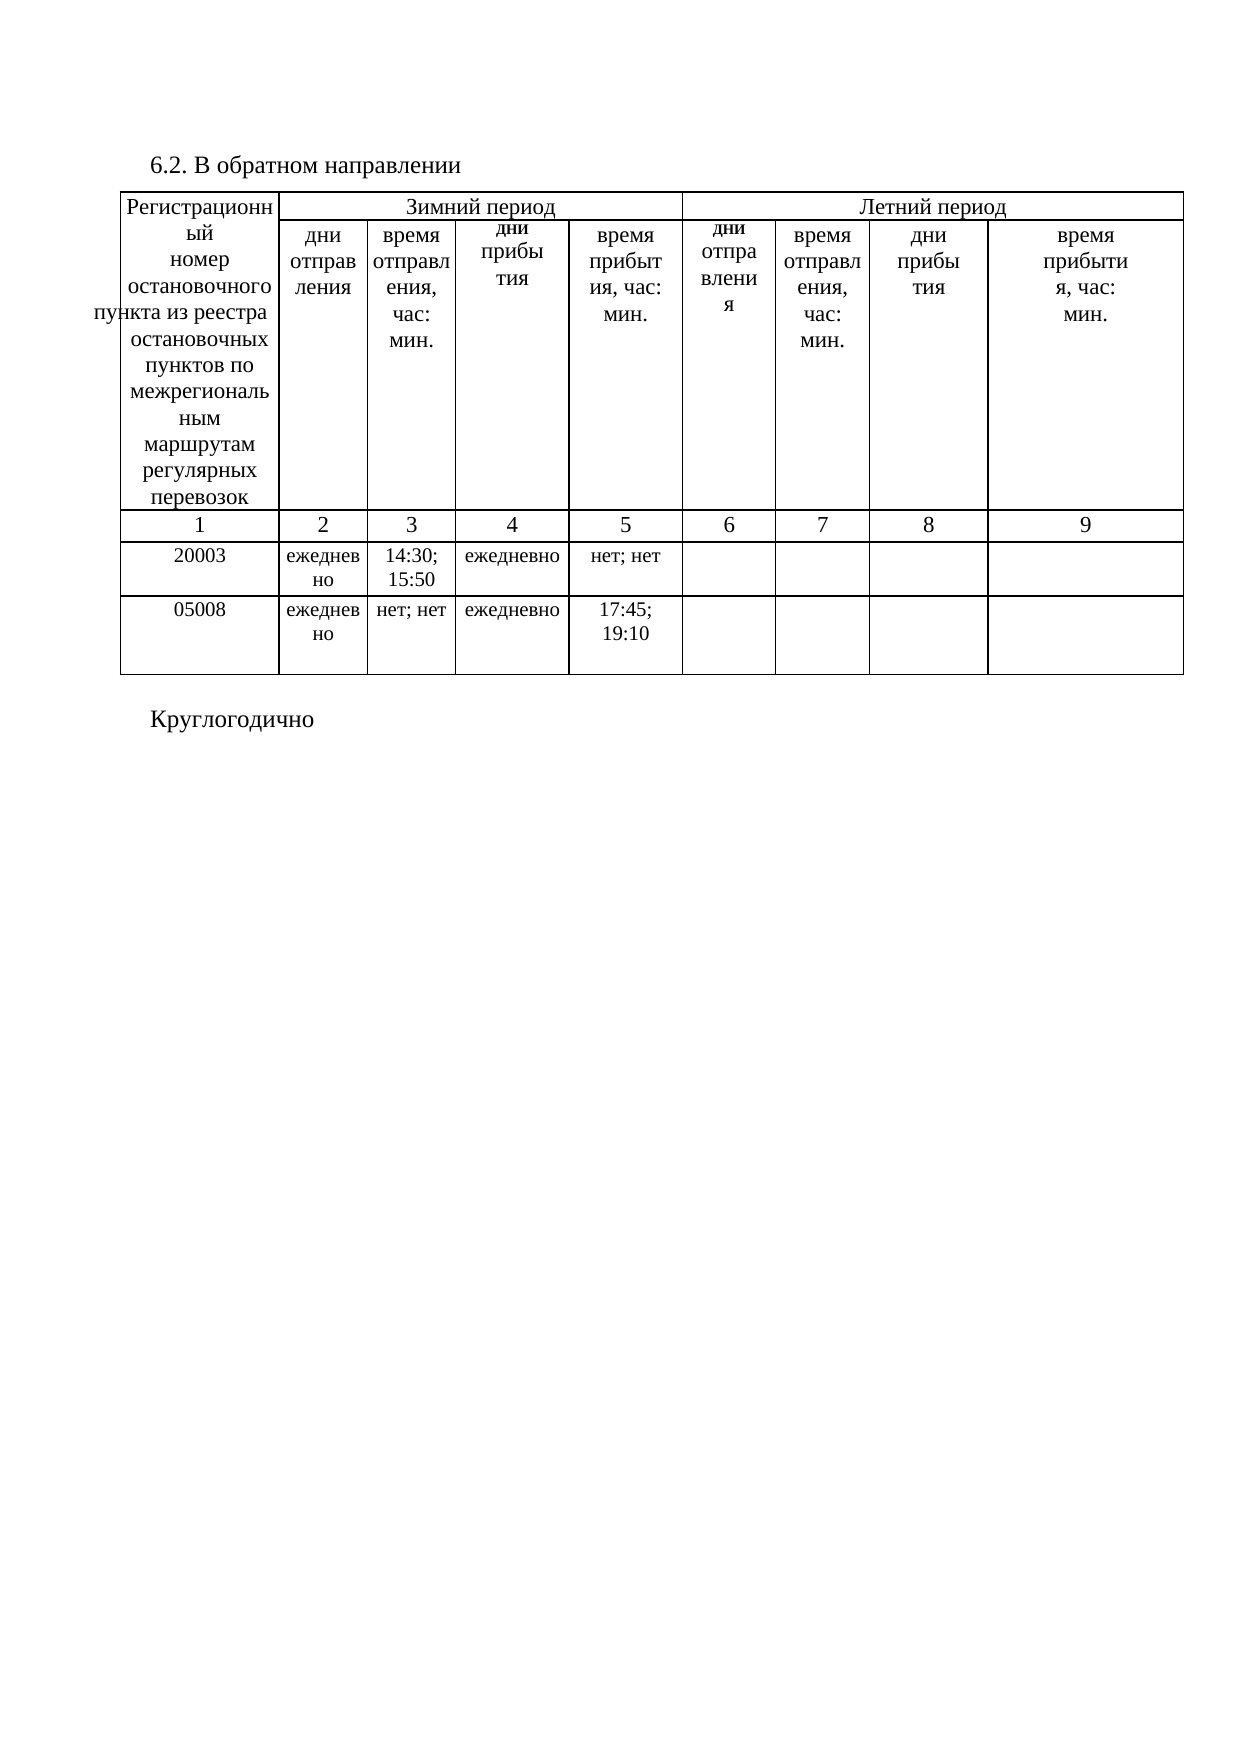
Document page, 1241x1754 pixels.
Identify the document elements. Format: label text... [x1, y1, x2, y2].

table_cell время прибыт ия, час: мин. [570, 221, 682, 509]
table_cell 4 [456, 511, 568, 541]
table_cell 6 [683, 511, 775, 541]
table_cell дни отправ ления [280, 221, 367, 509]
table_cell 17:45; 19:10 [570, 597, 682, 674]
table_cell время отправл ения, час: мин. [368, 221, 455, 509]
table_cell [989, 597, 1183, 674]
table_cell [870, 543, 987, 595]
table_cell нет; нет [368, 597, 455, 674]
table_cell ежедневно [456, 597, 568, 674]
table_cell 14:30; 15:50 [368, 543, 455, 595]
table_cell 9 [989, 511, 1183, 541]
table_cell 1 [121, 511, 278, 541]
table_cell ежедневно [456, 543, 568, 595]
text Круглогодично [150, 704, 1090, 733]
table_cell [776, 543, 869, 595]
table_cell [776, 597, 869, 674]
table_cell [683, 597, 775, 674]
table_cell 2 [280, 511, 367, 541]
table_cell ежедневно [280, 543, 367, 595]
table_header Зимний период [280, 193, 682, 219]
table_header Летний период [683, 193, 1183, 219]
table_cell 7 [776, 511, 869, 541]
table_cell 20003 [121, 543, 278, 595]
table_cell 5 [570, 511, 682, 541]
table_cell ежедневно [280, 597, 367, 674]
table_cell время прибыти я, час: мин. [989, 221, 1183, 509]
table_cell время отправл ения, час: мин. [776, 221, 869, 509]
table_cell ДНИ отпра влени я [683, 221, 775, 509]
table_cell [989, 543, 1183, 595]
table_cell [870, 597, 987, 674]
table_cell дни прибы тия [870, 221, 987, 509]
table_cell 3 [368, 511, 455, 541]
table_cell ДНИ прибы тия [456, 221, 568, 509]
table_cell 8 [870, 511, 987, 541]
table_header Регистрационный номер остановочного пункта из реестра остановочных пунктов по межрегиональным маршрутам регулярных перевозок [121, 193, 278, 509]
table_cell нет; нет [570, 543, 682, 595]
table_cell 05008 [121, 597, 278, 674]
table_cell [683, 543, 775, 595]
text 6.2. В обратном направлении [150, 150, 1090, 179]
